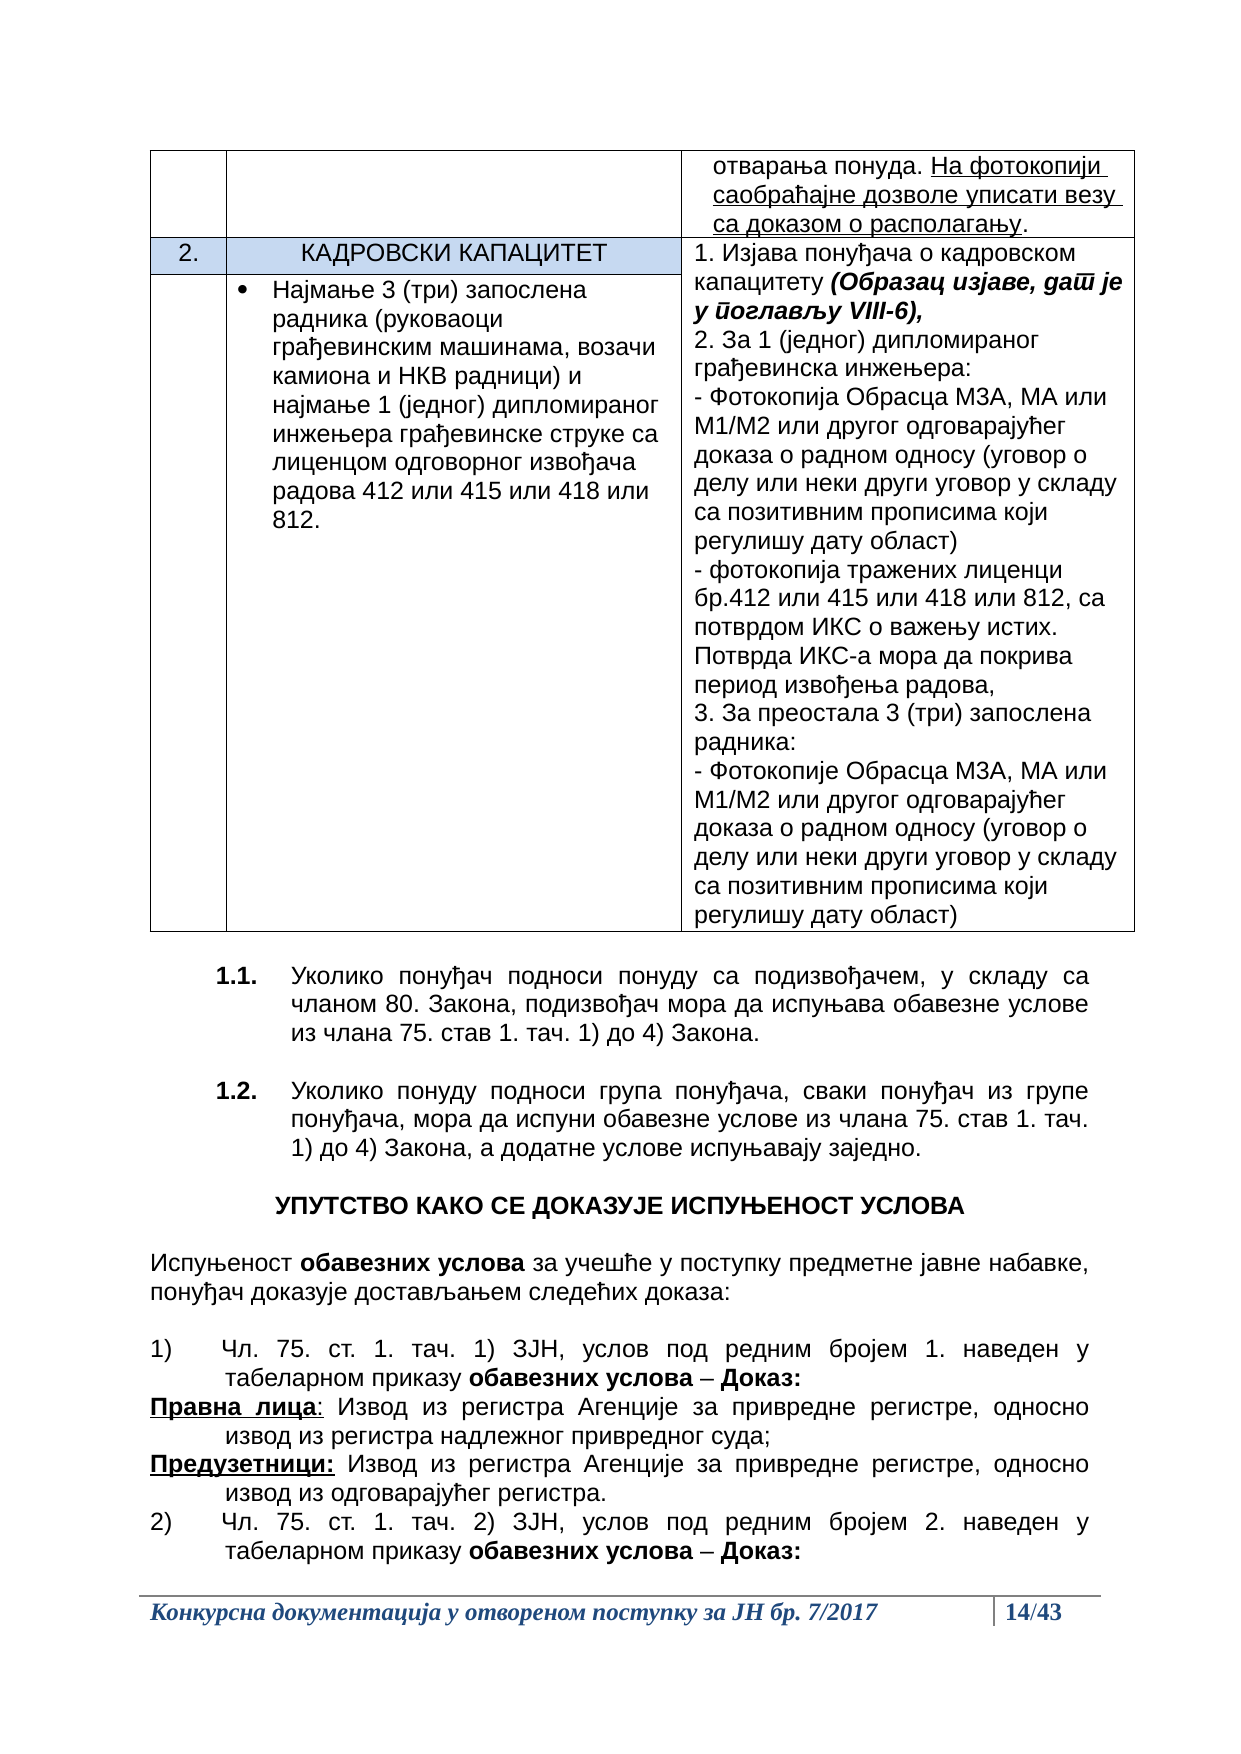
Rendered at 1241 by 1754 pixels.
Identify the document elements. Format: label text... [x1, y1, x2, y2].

list Уколико понуђач подноси понуду са подизвођачем, у складу са чланом 80. Закона, подизвођач мора да испуњава обавезне услове из члана 75. став 1. тач. 1) до 4) Закона. [216, 961, 1090, 1047]
list Чл. 75. ст. 1. тач. 1) ЗЈН, услов под редним бројем 1. наведен у табеларном приказу обавезних услова – Доказ: [150, 1334, 1090, 1392]
list УПУТСТВО КАКО СЕ ДОКАЗУЈЕ ИСПУЊЕНОСТ УСЛОВА [150, 1191, 1090, 1219]
list Предузетници: Извод из регистра Агенције за привредне регистре, односно извод из одговарајућег регистра. [150, 1449, 1090, 1507]
list Правна лица: Извод из регистра Агенције за привредне регистре, односно извод из регистра надлежног привредног суда; [150, 1392, 1090, 1449]
list Испуњеност обавезних услова за учешће у поступку предметне јавне набавке, понуђач доказује достављањем следећих доказа: [150, 1248, 1090, 1306]
table_cell [151, 275, 226, 931]
table_cell 1. Изјава понуђача о кадровском капацитету (Образац изјаве, дат је у поглављу VIII-6), 2. За 1 (једног) дипломираног грађевинска инжењера: - Фотокопија Обрасца М3А, МА или М1/М2 или другог одговарајућег доказа о радном односу (уговор о делу или неки други уговор у складу са позитивним прописима који регулишу дату област) - фотокопија тражених лиценци бр.412 или 415 или 418 или 812, са потврдом ИКС о важењу истих. Потврда ИКС-а мора да покрива период извођења радова, 3. За преостала 3 (три) запослена радника: - Фотокопије Обрасца М3А, МА или М1/М2 или другог одговарајућег доказа о радном односу (уговор о делу или неки други уговор у складу са позитивним прописима који регулишу дату област) [682, 238, 1134, 931]
list Чл. 75. ст. 1. тач. 2) ЗЈН, услов под редним бројем 2. наведен у табеларном приказу обавезних услова – Доказ: [150, 1507, 1090, 1564]
list Уколико понуду подноси група понуђача, сваки понуђач из групе понуђача, мора да испуни обавезне услове из члана 75. став 1. тач. 1) до 4) Закона, а додатне услове испуњавају заједно. [216, 1076, 1090, 1162]
table_cell [151, 151, 226, 237]
table_cell КАДРОВСКИ КАПАЦИТЕТ [227, 238, 681, 274]
table_cell 2. [151, 238, 226, 274]
table_cell Најмање 3 (три) запослена радника (руковаоци грађевинским машинама, возачи камиона и НКВ радници) и најмање 1 (једног) дипломираног инжењера грађевинске струке са лиценцом одговорног извођача радова 412 или 415 или 418 или 812. [227, 275, 681, 931]
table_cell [227, 151, 681, 237]
